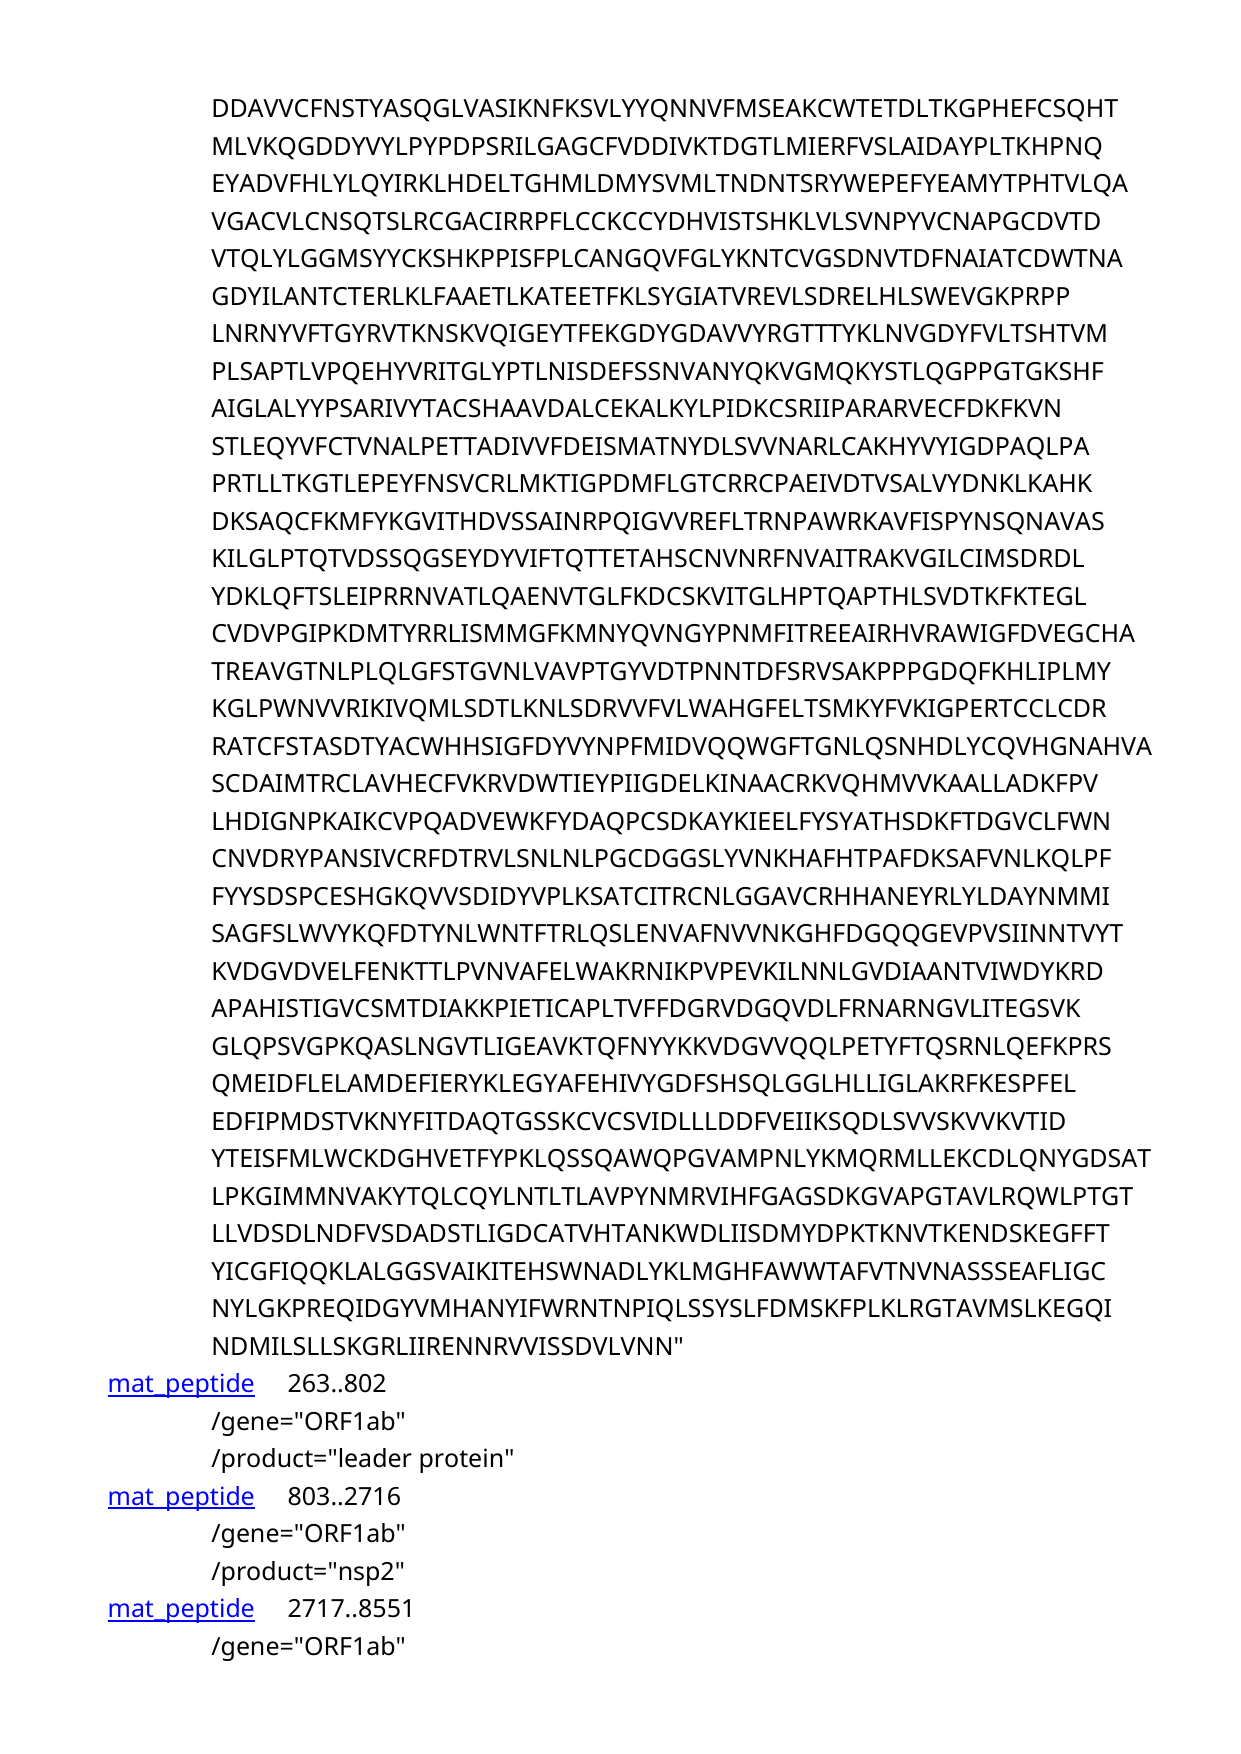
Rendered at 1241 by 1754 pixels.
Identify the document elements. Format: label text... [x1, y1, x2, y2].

text YDKLQFTSLEIPRRNVATLQAENVTGLFKDCSKVITGLHPTQAPTHLSVDTKFKTEGL [75, 577, 1165, 614]
text PRTLLTKGTLEPEYFNSVCRLMKTIGPDMFLGTCRRCPAEIVDTVSALVYDNKLKAHK [75, 464, 1165, 502]
text mat_peptide 803..2716 [75, 1477, 1165, 1514]
text mat_peptide 2717..8551 [75, 1589, 1165, 1627]
text LPKGIMMNVAKYTQLCQYLNTLTLAVPYNMRVIHFGAGSDKGVAPGTAVLRQWLPTGT [75, 1177, 1165, 1214]
text KVDGVDVELFENKTTLPVNVAFELWAKRNIKPVPEVKILNNLGVDIAANTVIWDYKRD [75, 952, 1165, 989]
text RATCFSTASDTYACWHHSIGFDYVYNPFMIDVQQWGFTGNLQSNHDLYCQVHGNAHVA [75, 727, 1165, 764]
text CNVDRYPANSIVCRFDTRVLSNLNLPGCDGGSLYVNKHAFHTPAFDKSAFVNLKQLPF [75, 839, 1165, 877]
text /gene="ORF1ab" [75, 1627, 1165, 1664]
text DDAVVCFNSTYASQGLVASIKNFKSVLYYQNNVFMSEAKCWTETDLTKGPHEFCSQHT [75, 89, 1165, 127]
text STLEQYVFCTVNALPETTADIVVFDEISMATNYDLSVVNARLCAKHYVYIGDPAQLPA [75, 427, 1165, 464]
text SAGFSLWVYKQFDTYNLWNTFTRLQSLENVAFNVVNKGHFDGQQGEVPVSIINNTVYT [75, 914, 1165, 952]
text KGLPWNVVRIKIVQMLSDTLKNLSDRVVFVLWAHGFELTSMKYFVKIGPERTCCLCDR [75, 689, 1165, 727]
text LHDIGNPKAIKCVPQADVEWKFYDAQPCSDKAYKIEELFYSYATHSDKFTDGVCLFWN [75, 802, 1165, 839]
text mat_peptide 263..802 [75, 1364, 1165, 1402]
text GDYILANTCTERLKLFAAETLKATEETFKLSYGIATVREVLSDRELHLSWEVGKPRPP [75, 277, 1165, 314]
text YTEISFMLWCKDGHVETFYPKLQSSQAWQPGVAMPNLYKMQRMLLEKCDLQNYGDSAT [75, 1139, 1165, 1177]
text DKSAQCFKMFYKGVITHDVSSAINRPQIGVVREFLTRNPAWRKAVFISPYNSQNAVAS [75, 502, 1165, 539]
text APAHISTIGVCSMTDIAKKPIETICAPLTVFFDGRVDGQVDLFRNARNGVLITEGSVK [75, 989, 1165, 1027]
text LLVDSDLNDFVSDADSTLIGDCATVHTANKWDLIISDMYDPKTKNVTKENDSKEGFFT [75, 1214, 1165, 1252]
text LNRNYVFTGYRVTKNSKVQIGEYTFEKGDYGDAVVYRGTTTYKLNVGDYFVLTSHTVM [75, 314, 1165, 352]
text EYADVFHLYLQYIRKLHDELTGHMLDMYSVMLTNDNTSRYWEPEFYEAMYTPHTVLQA [75, 164, 1165, 202]
text YICGFIQQKLALGGSVAIKITEHSWNADLYKLMGHFAWWTAFVTNVNASSSEAFLIGC [75, 1252, 1165, 1289]
text TREAVGTNLPLQLGFSTGVNLVAVPTGYVDTPNNTDFSRVSAKPPPGDQFKHLIPLMY [75, 652, 1165, 689]
text NYLGKPREQIDGYVMHANYIFWRNTNPIQLSSYSLFDMSKFPLKLRGTAVMSLKEGQI [75, 1289, 1165, 1327]
text EDFIPMDSTVKNYFITDAQTGSSKCVCSVIDLLLDDFVEIIKSQDLSVVSKVVKVTID [75, 1102, 1165, 1139]
text KILGLPTQTVDSSQGSEYDYVIFTQTTETAHSCNVNRFNVAITRAKVGILCIMSDRDL [75, 539, 1165, 577]
text NDMILSLLSKGRLIIRENNRVVISSDVLVNN" [75, 1327, 1165, 1364]
text /gene="ORF1ab" [75, 1402, 1165, 1439]
text CVDVPGIPKDMTYRRLISMMGFKMNYQVNGYPNMFITREEAIRHVRAWIGFDVEGCHA [75, 614, 1165, 652]
text PLSAPTLVPQEHYVRITGLYPTLNISDEFSSNVANYQKVGMQKYSTLQGPPGTGKSHF [75, 352, 1165, 389]
text MLVKQGDDYVYLPYPDPSRILGAGCFVDDIVKTDGTLMIERFVSLAIDAYPLTKHPNQ [75, 127, 1165, 164]
text SCDAIMTRCLAVHECFVKRVDWTIEYPIIGDELKINAACRKVQHMVVKAALLADKFPV [75, 764, 1165, 802]
text AIGLALYYPSARIVYTACSHAAVDALCEKALKYLPIDKCSRIIPARARVECFDKFKVN [75, 389, 1165, 427]
text QMEIDFLELAMDEFIERYKLEGYAFEHIVYGDFSHSQLGGLHLLIGLAKRFKESPFEL [75, 1064, 1165, 1102]
text GLQPSVGPKQASLNGVTLIGEAVKTQFNYYKKVDGVVQQLPETYFTQSRNLQEFKPRS [75, 1027, 1165, 1064]
text /product="nsp2" [75, 1552, 1165, 1589]
text VGACVLCNSQTSLRCGACIRRPFLCCKCCYDHVISTSHKLVLSVNPYVCNAPGCDVTD [75, 202, 1165, 239]
text FYYSDSPCESHGKQVVSDIDYVPLKSATCITRCNLGGAVCRHHANEYRLYLDAYNMMI [75, 877, 1165, 914]
text VTQLYLGGMSYYCKSHKPPISFPLCANGQVFGLYKNTCVGSDNVTDFNAIATCDWTNA [75, 239, 1165, 277]
text /gene="ORF1ab" [75, 1514, 1165, 1552]
text /product="leader protein" [75, 1439, 1165, 1477]
